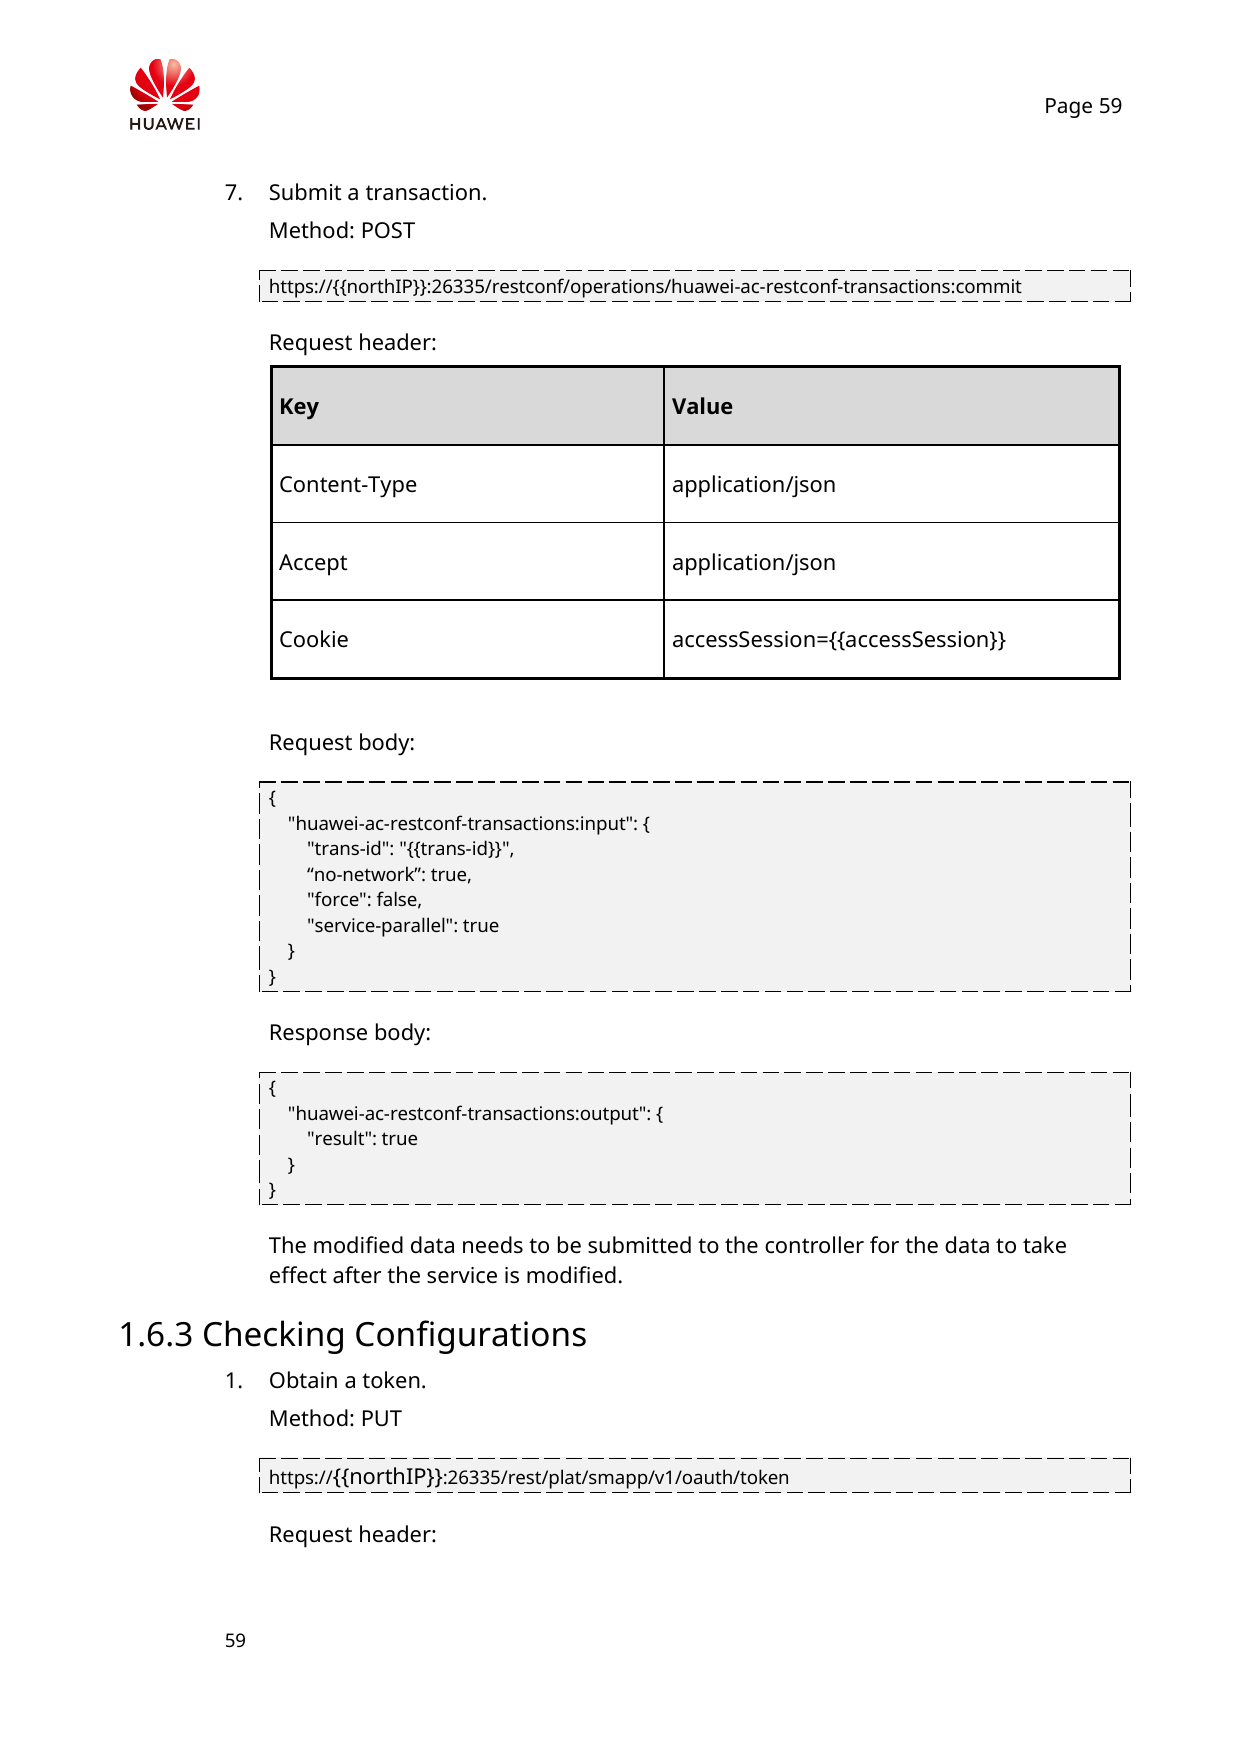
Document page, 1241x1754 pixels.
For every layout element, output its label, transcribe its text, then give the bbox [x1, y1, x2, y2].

subtitle Checking Configurations [118, 1311, 1122, 1356]
list https://{{northIP}}:26335/rest/plat/smapp/v1/oauth/token [259, 1457, 1131, 1493]
list Method: PUT [269, 1403, 1122, 1432]
list "service-parallel": true [259, 909, 1131, 934]
list Request header: [269, 1518, 1122, 1548]
text Obtain a token. [224, 1364, 1122, 1394]
list https://{{northIP}}:26335/restconf/operations/huawei-ac-restconf-transactions:commit [259, 270, 1131, 302]
list Request header: [269, 327, 1122, 357]
list "trans-id": "{{trans-id}}", [259, 832, 1131, 858]
list { [259, 1072, 1131, 1097]
table_header Value [665, 368, 1118, 444]
list } [259, 1148, 1131, 1174]
table_cell application/json [665, 523, 1118, 599]
list "result": true [259, 1123, 1131, 1148]
list { [259, 781, 1131, 807]
list } [259, 960, 1131, 992]
text Submit a transaction. [224, 177, 1122, 207]
table_cell Cookie [273, 601, 663, 677]
table_header Key [273, 368, 663, 444]
table_cell accessSession={{accessSession}} [665, 601, 1118, 677]
list } [259, 934, 1131, 960]
table_cell application/json [665, 446, 1118, 522]
list } [259, 1174, 1131, 1205]
list "huawei-ac-restconf-transactions:output": { [259, 1097, 1131, 1123]
table_cell Content-Type [273, 446, 663, 522]
list "force": false, [259, 883, 1131, 909]
list "huawei-ac-restconf-transactions:input": { [259, 807, 1131, 832]
list Method: POST [269, 215, 1122, 245]
table_cell Accept [273, 523, 663, 599]
list Response body: [269, 1017, 1122, 1047]
list Request body: [269, 727, 1122, 756]
list The modified data needs to be submitted to the controller for the data to take effect after the service is modified. [269, 1230, 1122, 1290]
list “no-network”: true, [259, 858, 1131, 883]
picture [130, 59, 200, 130]
